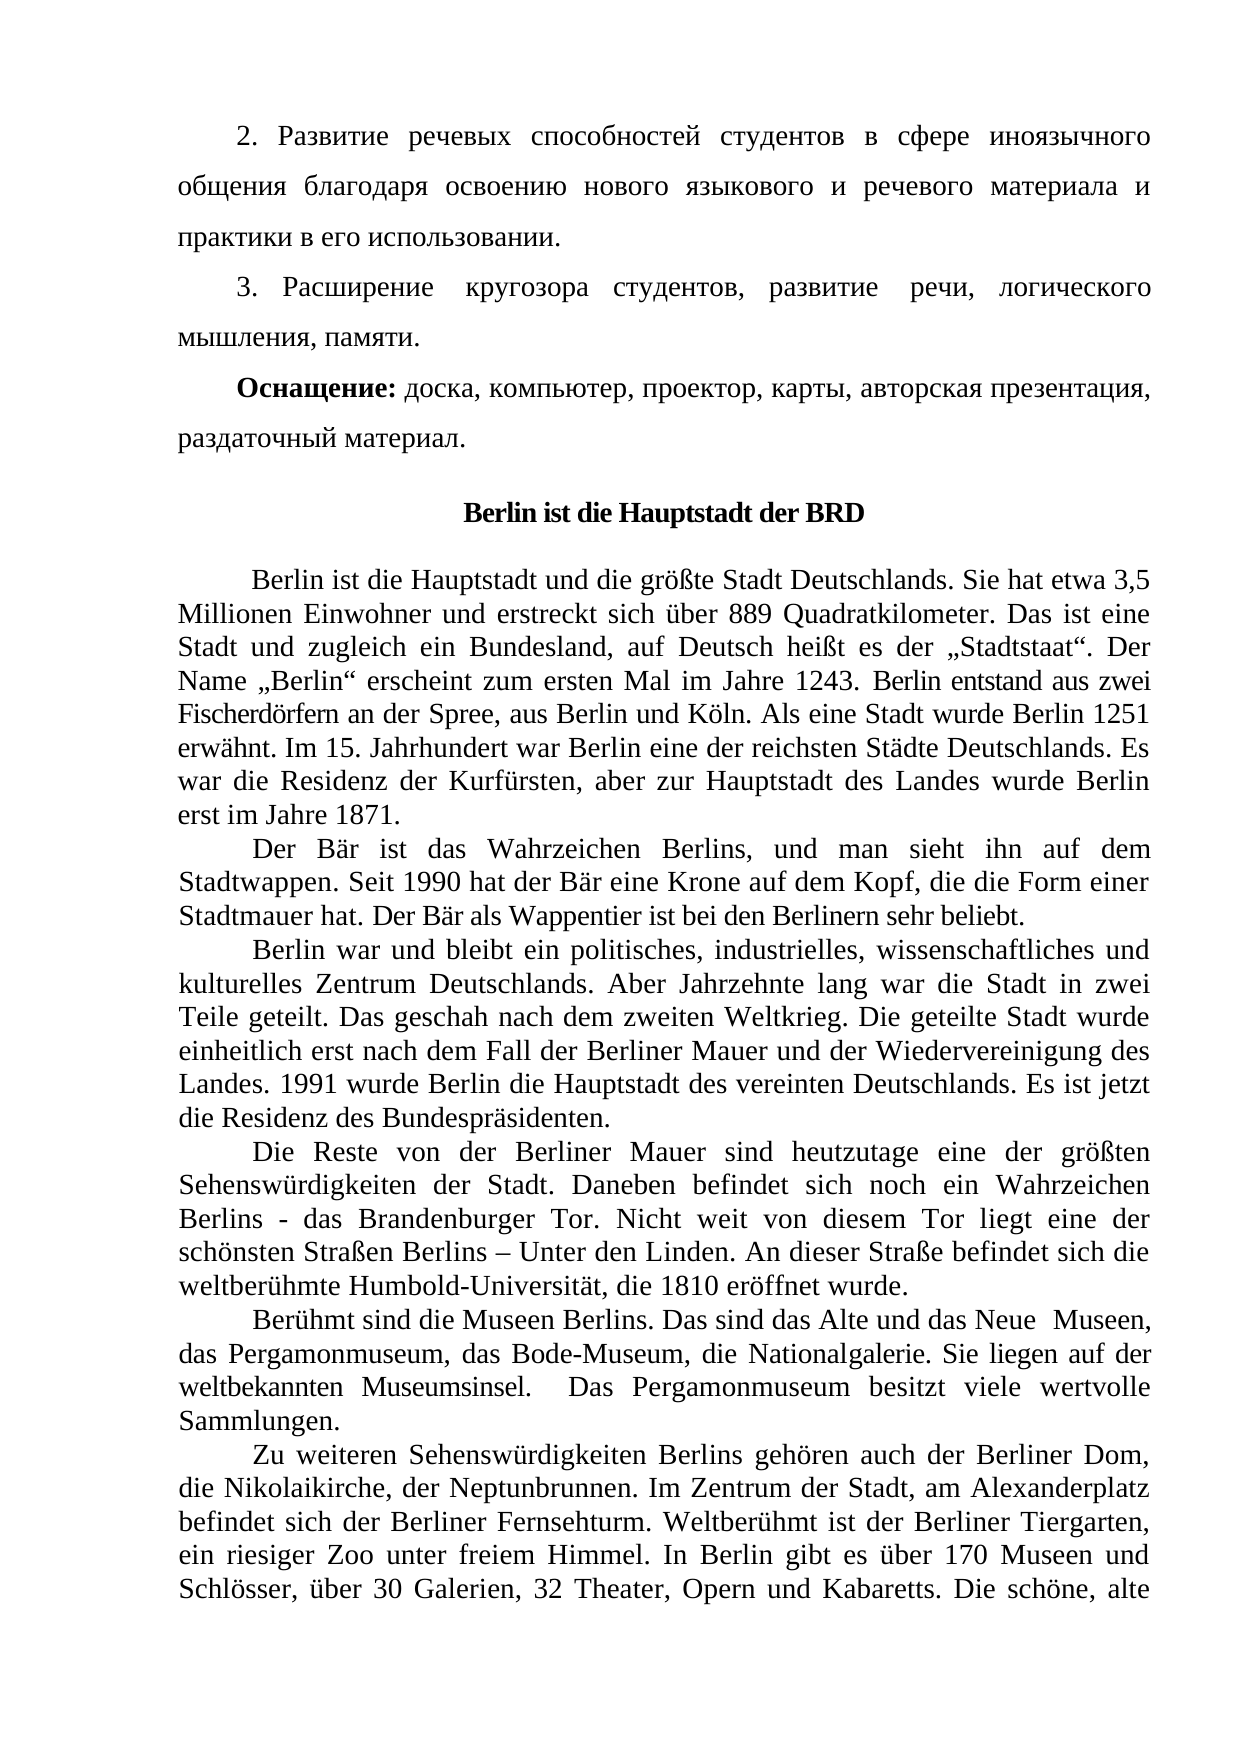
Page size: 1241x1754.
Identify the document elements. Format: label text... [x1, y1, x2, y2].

text Berlin ist die Hauptstadt der BRD [177, 495, 1152, 529]
text Berlin war und bleibt ein politisches, industrielles, wissenschaftliches und kulturelles Zentrum Deutschlands. Aber Jahrzehnte lang war die Stadt in zwei Teile geteilt. Das geschah nach dem zweiten Weltkrieg. Die geteilte Stadt wurde einheitlich erst nach dem Fall der Berliner Mauer und der Wiedervereinigung des Landes. 1991 wurde Berlin die Hauptstadt des vereinten Deutschlands. Es ist jetzt die Residenz des Bundespräsidenten. [178, 932, 1152, 1133]
text 2. Развитие речевых способностей студентов в сфере иноязычного общения благодаря освоению нового языкового и речевого материала и практики в его использовании. [177, 118, 1152, 252]
text Die Reste von der Berliner Mauer sind heutzutage eine der größten Sehenswürdigkeiten der Stadt. Daneben befindet sich noch ein Wahrzeichen Berlins - das Brandenburger Tor. Nicht weit von diesem Tor liegt eine der schönsten Straßen Berlins – Unter den Linden. An dieser Straße befindet sich die weltberühmte Humbold-Universität, die 1810 eröffnet wurde. [178, 1134, 1152, 1302]
text Оснащение: доска, компьютер, проектор, карты, авторская презентация, раздаточный материал. [177, 370, 1152, 453]
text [178, 1437, 1152, 1604]
text 3. Расширение кругозора студентов, развитие речи, логического мышления, памяти. [177, 269, 1152, 353]
text Der Bär ist das Wahrzeichen Berlins, und man sieht ihn auf dem Stadtwappen. Seit 1990 hat der Bär eine Krone auf dem Kopf, die die Form einer Stadtmauer hat. Der Bär als Wappentier ist bei den Berlinern sehr beliebt. [178, 831, 1152, 932]
text Berlin ist die Hauptstadt und die größte Stadt Deutschlands. Sie hat etwa 3,5 Millionen Einwohner und erstreckt sich über 889 Quadratkilometer. Das ist eine Stadt und zugleich ein Bundesland, auf Deutsch heißt es der „Stadtstaat“. Der Name „Berlin“ erscheint zum ersten Mal im Jahre 1243. Berlin entstand aus zwei Fischerdörfern an der Spree, aus Berlin und Köln. Als eine Stadt wurde Berlin 1251 erwähnt. Im 15. Jahrhundert war Berlin eine der reichsten Städte Deutschlands. Es war die Residenz der Kurfürsten, aber zur Hauptstadt des Landes wurde Berlin erst im Jahre 1871. [177, 562, 1152, 831]
text Berühmt sind die Museen Berlins. Das sind das Alte und das Neue Museen, das Pergamonmuseum, das Bode-Museum, die Nationalgalerie. Sie liegen auf der weltbekannten Museumsinsel. Das Pergamonmuseum besitzt viele wertvolle Sammlungen. [178, 1302, 1152, 1436]
